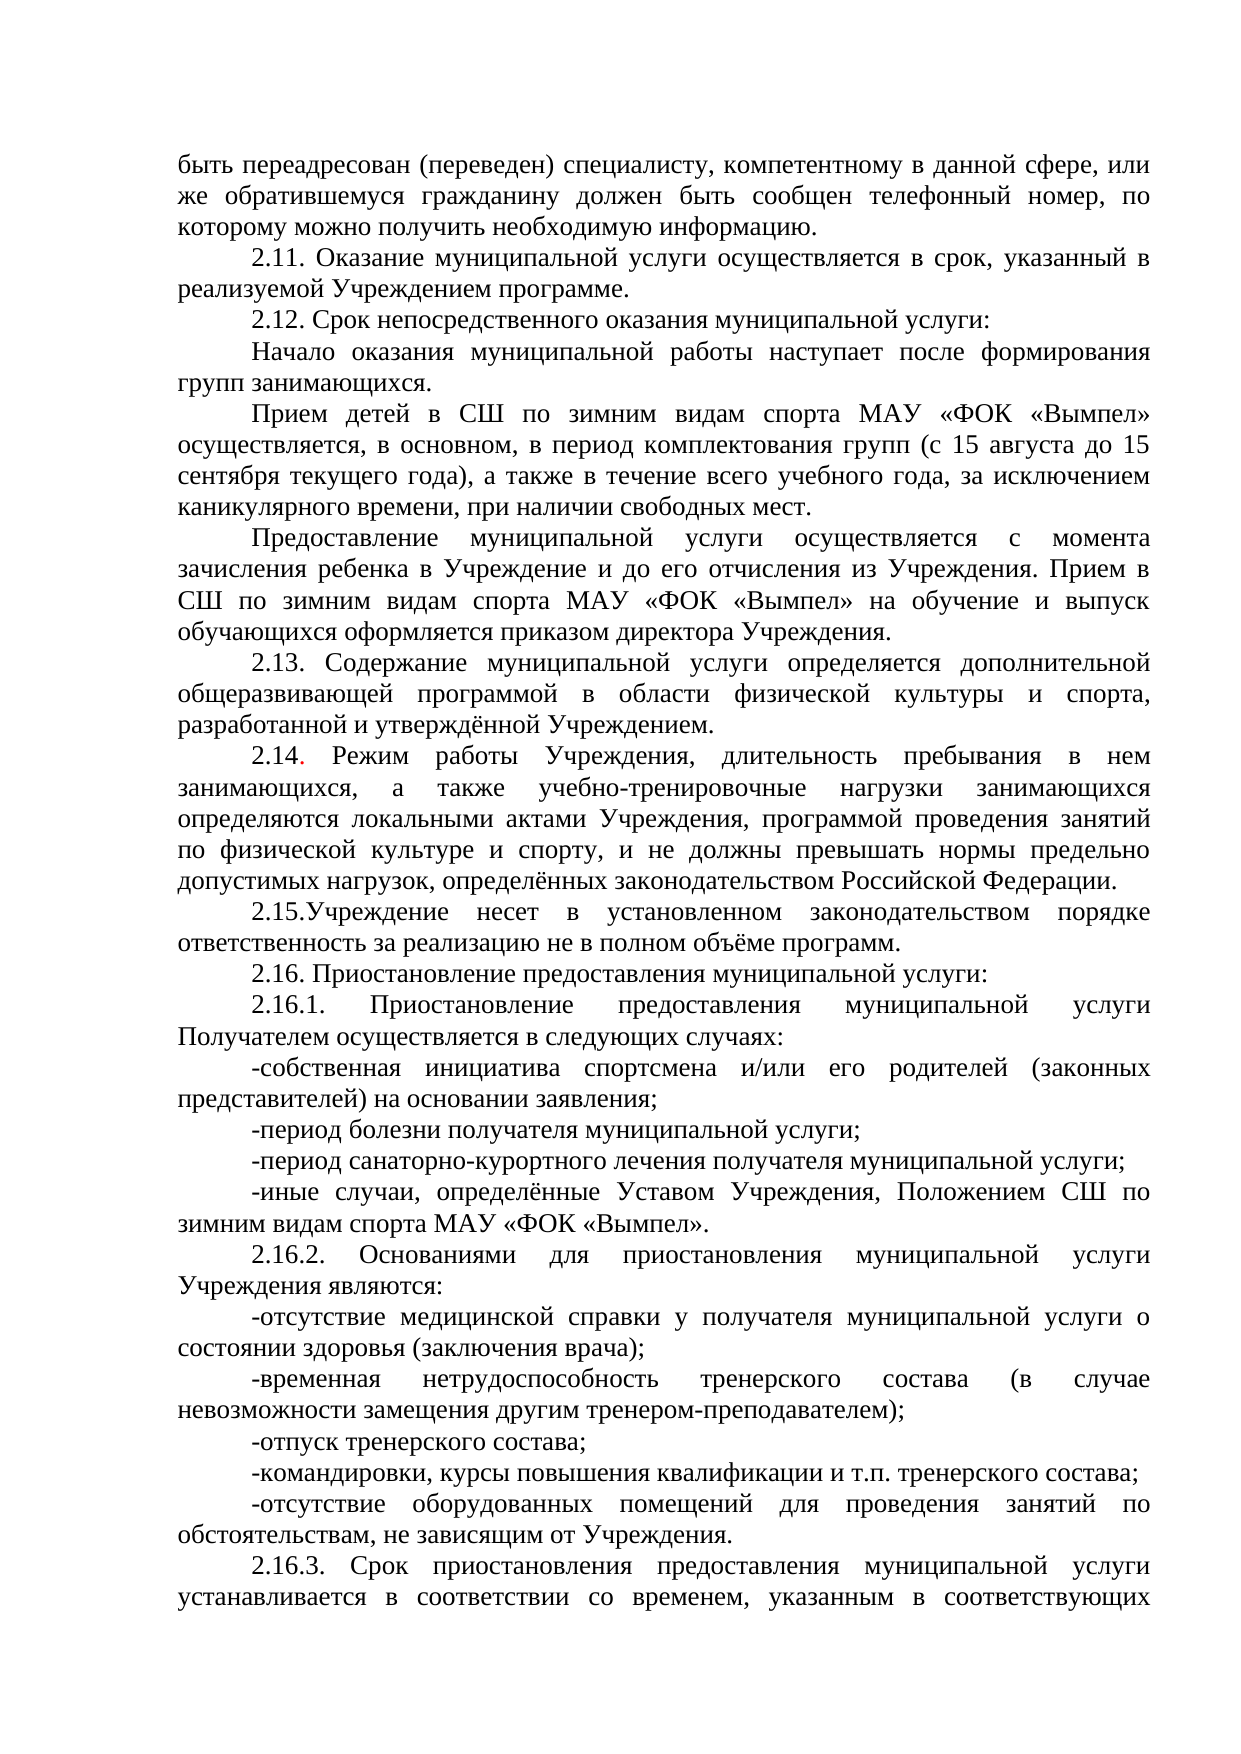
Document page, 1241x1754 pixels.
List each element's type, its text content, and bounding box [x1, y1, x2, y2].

text -период санаторно-курортного лечения получателя муниципальной услуги; [177, 1144, 1152, 1176]
text 2.11. Оказание муниципальной услуги осуществляется в срок, указанный в реализуемой Учреждением программе. [177, 241, 1152, 303]
text Начало оказания муниципальной работы наступает после формирования групп занимающихся. [177, 334, 1152, 397]
text -период болезни получателя муниципальной услуги; [177, 1113, 1152, 1144]
text -отсутствие медицинской справки у получателя муниципальной услуги о состоянии здоровья (заключения врача); [177, 1300, 1152, 1362]
text Предоставление муниципальной услуги осуществляется с момента зачисления ребенка в Учреждение и до его отчисления из Учреждения. Прием в СШ по зимним видам спорта МАУ «ФОК «Вымпел» на обучение и выпуск обучающихся оформляется приказом директора Учреждения. [177, 521, 1152, 646]
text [177, 1549, 1152, 1612]
text -временная нетрудоспособность тренерского состава (в случае невозможности замещения другим тренером-преподавателем); [177, 1362, 1152, 1425]
text 2.12. Срок непосредственного оказания муниципальной услуги: [177, 303, 1152, 334]
text 2.16. Приостановление предоставления муниципальной услуги: [177, 957, 1152, 989]
text -собственная инициатива спортсмена и/или его родителей (законных представителей) на основании заявления; [177, 1051, 1152, 1113]
text -иные случаи, определённые Уставом Учреждения, Положением СШ по зимним видам спорта МАУ «ФОК «Вымпел». [177, 1176, 1152, 1238]
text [177, 148, 1152, 241]
text 2.15.Учреждение несет в установленном законодательством порядке ответственность за реализацию не в полном объёме программ. [177, 895, 1152, 957]
text -командировки, курсы повышения квалификации и т.п. тренерского состава; [177, 1456, 1152, 1487]
text -отпуск тренерского состава; [177, 1425, 1152, 1456]
text 2.16.1. Приостановление предоставления муниципальной услуги Получателем осуществляется в следующих случаях: [177, 989, 1152, 1051]
text -отсутствие оборудованных помещений для проведения занятий по обстоятельствам, не зависящим от Учреждения. [177, 1487, 1152, 1549]
text Прием детей в СШ по зимним видам спорта МАУ «ФОК «Вымпел» осуществляется, в основном, в период комплектования групп (с 15 августа до 15 сентября текущего года), а также в течение всего учебного года, за исключением каникулярного времени, при наличии свободных мест. [177, 397, 1152, 521]
text 2.13. Содержание муниципальной услуги определяется дополнительной общеразвивающей программой в области физической культуры и спорта, разработанной и утверждённой Учреждением. [177, 646, 1152, 739]
text 2.16.2. Основаниями для приостановления муниципальной услуги Учреждения являются: [177, 1238, 1152, 1300]
text 2.14. Режим работы Учреждения, длительность пребывания в нем занимающихся, а также учебно-тренировочные нагрузки занимающихся определяются локальными актами Учреждения, программой проведения занятий по физической культуре и спорту, и не должны превышать нормы предельно допустимых нагрузок, определённых законодательством Российской Федерации. [177, 739, 1152, 895]
